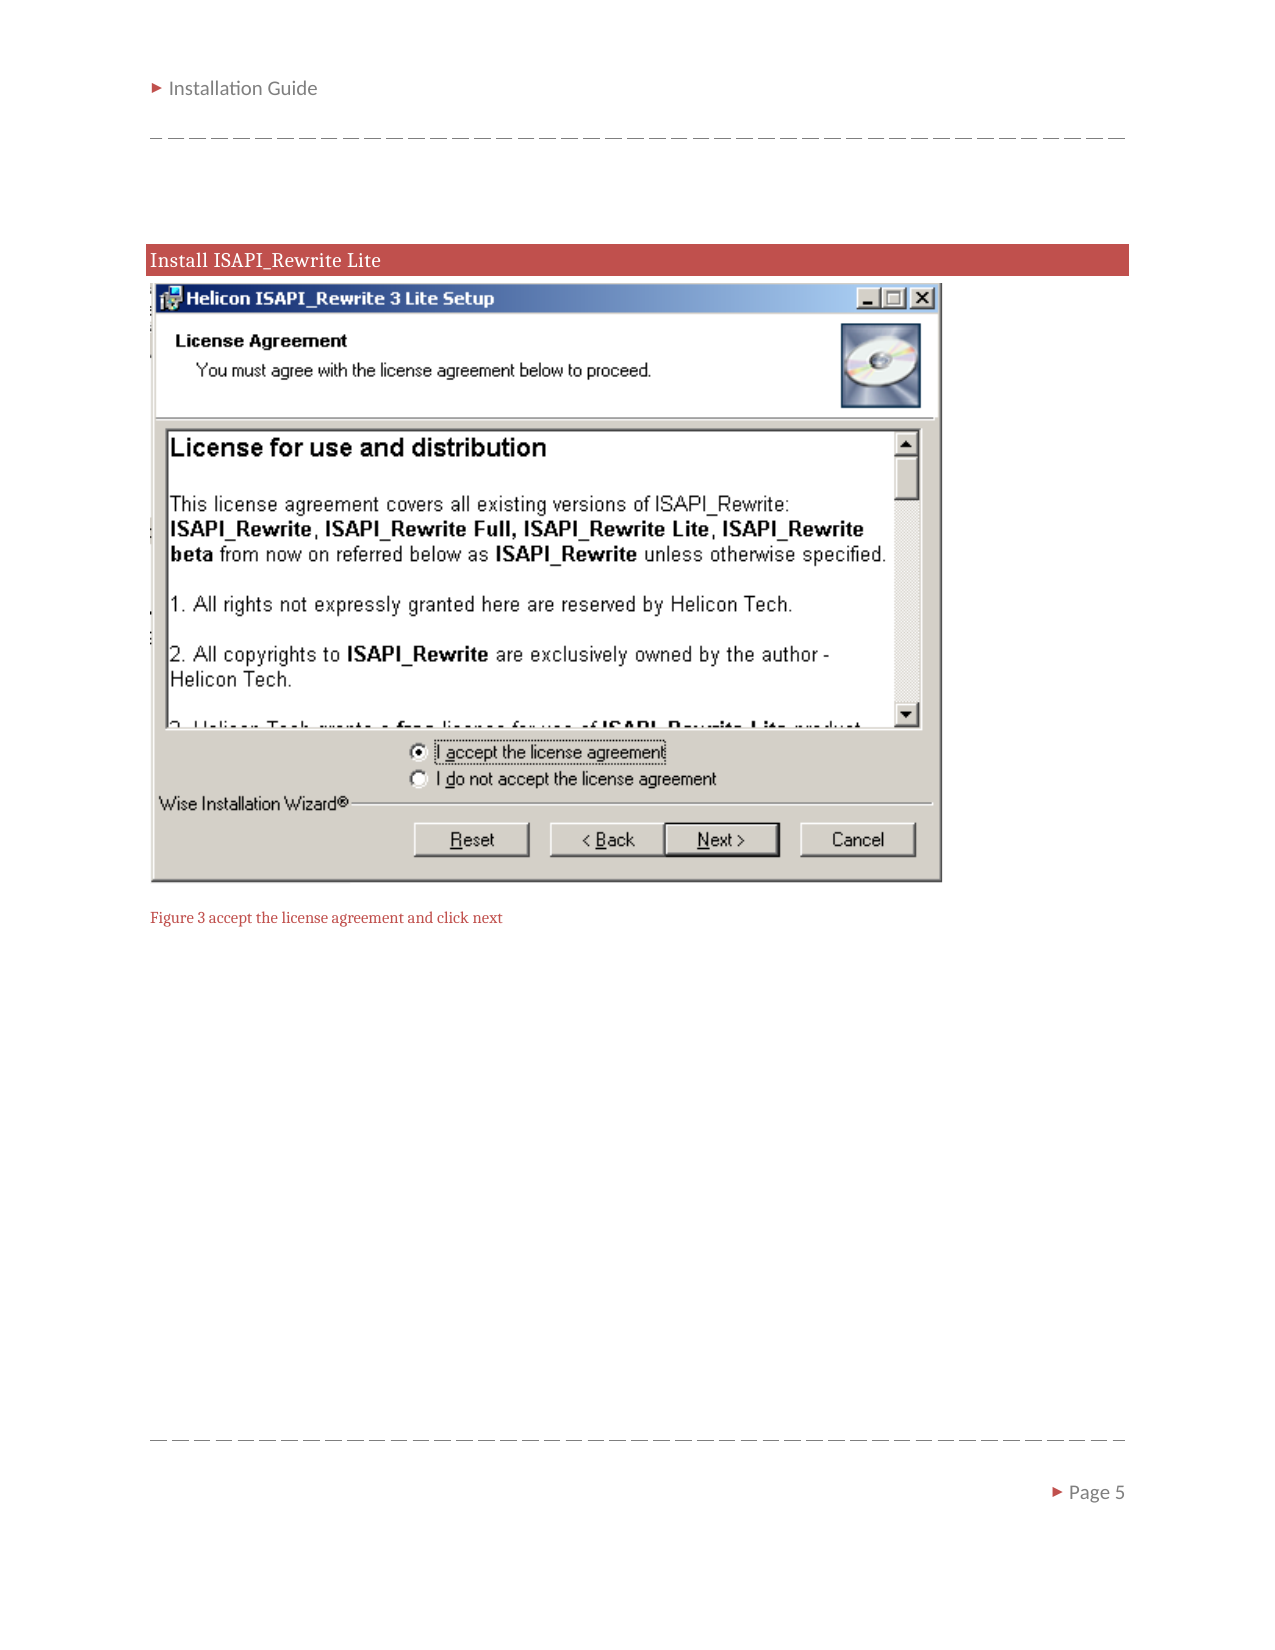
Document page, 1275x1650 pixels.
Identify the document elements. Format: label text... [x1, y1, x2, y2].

picture [150, 283, 943, 884]
subtitle Install ISAPI_Rewrite Lite [148, 246, 1127, 274]
